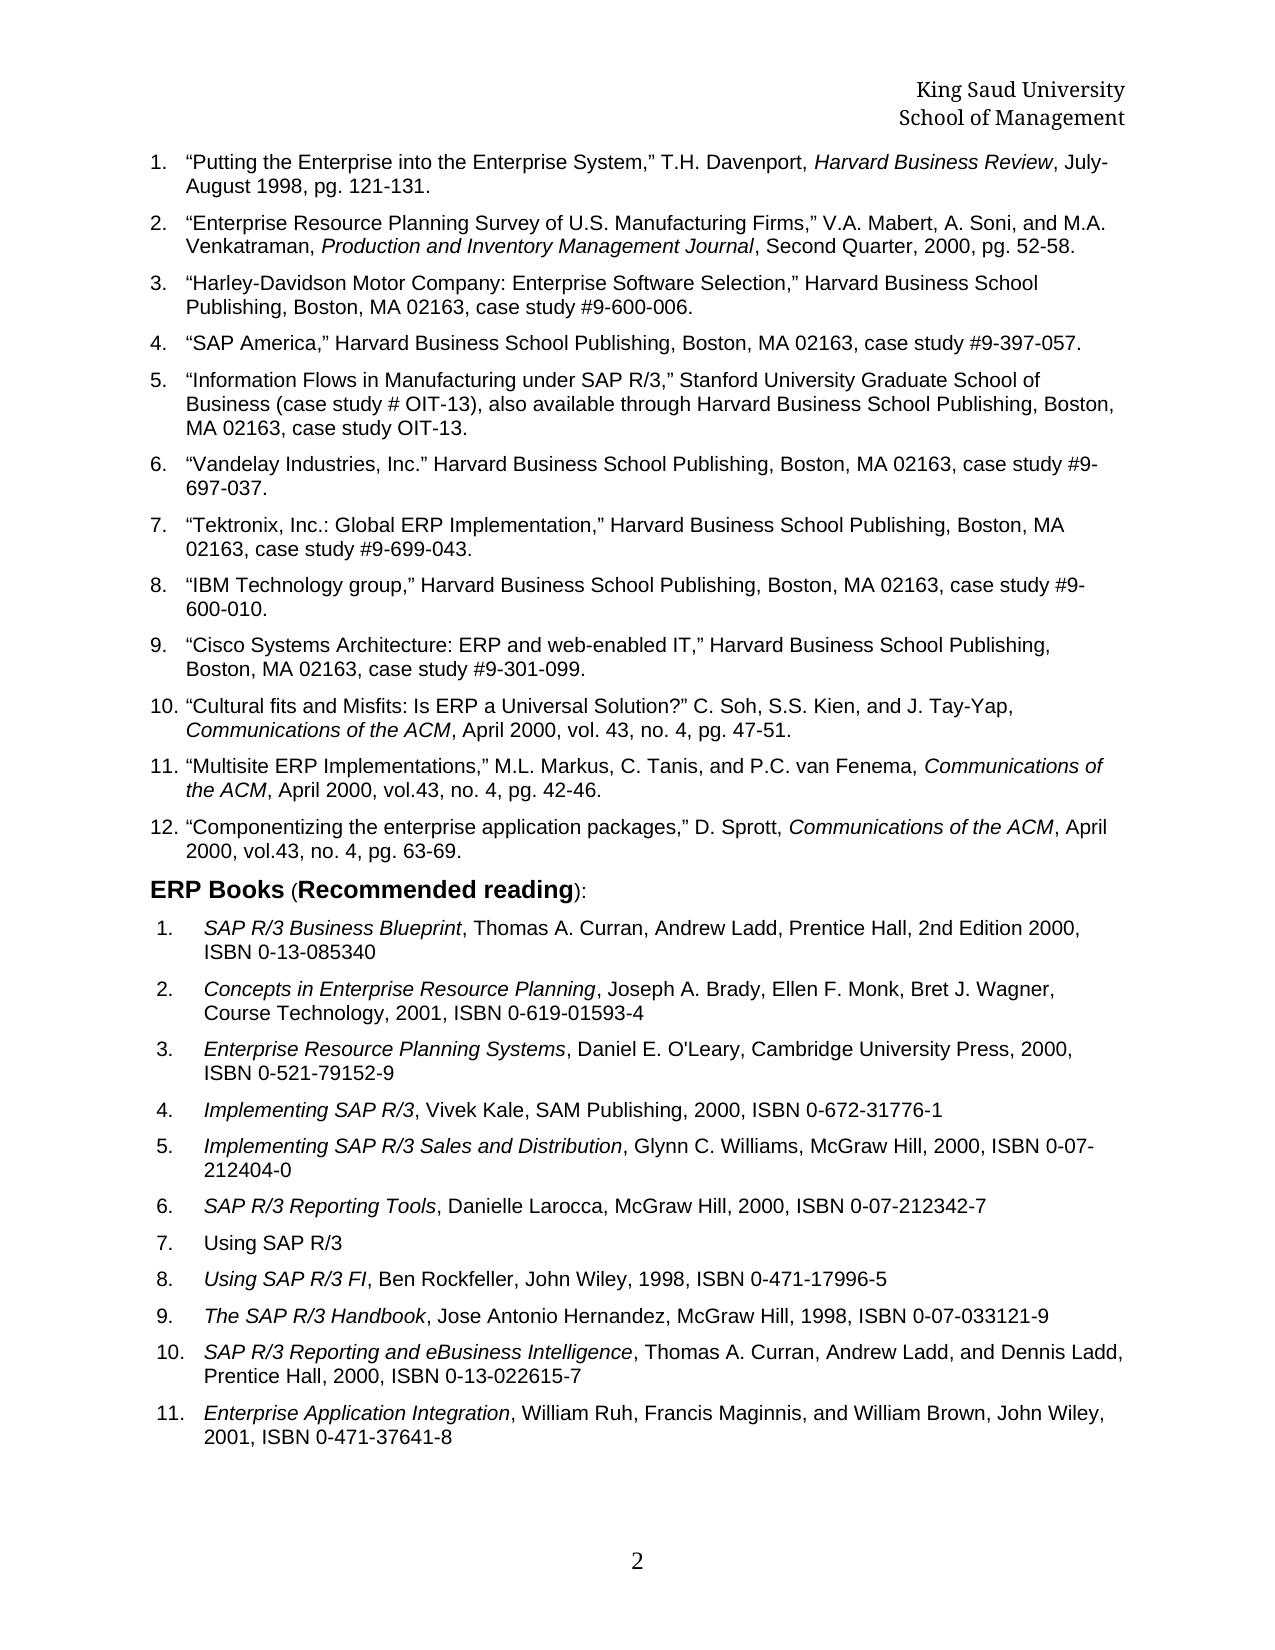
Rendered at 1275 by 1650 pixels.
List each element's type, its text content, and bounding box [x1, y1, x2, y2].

list “Putting the Enterprise into the Enterprise System,” T.H. Davenport, Harvard Business Review, July-August 1998, pg. 121-131. [150, 150, 1125, 198]
list The SAP R/3 Handbook, Jose Antonio Hernandez, McGraw Hill, 1998, ISBN 0-07-033121-9 [156, 1304, 1125, 1328]
list Concepts in Enterprise Resource Planning, Joseph A. Brady, Ellen F. Monk, Bret J. Wagner, Course Technology, 2001, ISBN 0-619-01593-4 [156, 977, 1125, 1024]
list Using SAP R/3 [156, 1231, 1125, 1255]
list “Cisco Systems Architecture: ERP and web-enabled IT,” Harvard Business School Publishing, Boston, MA 02163, case study #9-301-099. [150, 633, 1125, 681]
list “Componentizing the enterprise application packages,” D. Sprott, Communications of the ACM, April 2000, vol.43, no. 4, pg. 63-69. [150, 814, 1125, 862]
list Using SAP R/3 FI, Ben Rockfeller, John Wiley, 1998, ISBN 0-471-17996-5 [156, 1267, 1125, 1291]
list SAP R/3 Reporting and eBusiness Intelligence, Thomas A. Curran, Andrew Ladd, and Dennis Ladd, Prentice Hall, 2000, ISBN 0-13-022615-7 [156, 1340, 1125, 1388]
list “SAP America,” Harvard Business School Publishing, Boston, MA 02163, case study #9-397-057. [150, 331, 1125, 355]
list “Enterprise Resource Planning Survey of U.S. Manufacturing Firms,” V.A. Mabert, A. Soni, and M.A. Venkatraman, Production and Inventory Management Journal, Second Quarter, 2000, pg. 52-58. [150, 210, 1125, 258]
list Implementing SAP R/3 Sales and Distribution, Glynn C. Williams, McGraw Hill, 2000, ISBN 0-07-212404-0 [156, 1134, 1125, 1182]
list Enterprise Resource Planning Systems, Daniel E. O'Leary, Cambridge University Press, 2000, ISBN 0-521-79152-9 [156, 1037, 1125, 1085]
list Implementing SAP R/3, Vivek Kale, SAM Publishing, 2000, ISBN 0-672-31776-1 [156, 1097, 1125, 1121]
list “IBM Technology group,” Harvard Business School Publishing, Boston, MA 02163, case study #9-600-010. [150, 573, 1125, 621]
list “Cultural fits and Misfits: Is ERP a Universal Solution?” C. Soh, S.S. Kien, and J. Tay-Yap, Communications of the ACM, April 2000, vol. 43, no. 4, pg. 47-51. [150, 694, 1125, 742]
list “Multisite ERP Implementations,” M.L. Markus, C. Tanis, and P.C. van Fenema, Communications of the ACM, April 2000, vol.43, no. 4, pg. 42-46. [150, 754, 1125, 802]
list “Vandelay Industries, Inc.” Harvard Business School Publishing, Boston, MA 02163, case study #9-697-037. [150, 452, 1125, 500]
list SAP R/3 Business Blueprint, Thomas A. Curran, Andrew Ladd, Prentice Hall, 2nd Edition 2000, ISBN 0-13-085340 [156, 916, 1125, 964]
list “Tektronix, Inc.: Global ERP Implementation,” Harvard Business School Publishing, Boston, MA 02163, case study #9-699-043. [150, 512, 1125, 560]
list SAP R/3 Reporting Tools, Danielle Larocca, McGraw Hill, 2000, ISBN 0-07-212342-7 [156, 1194, 1125, 1218]
list Enterprise Application Integration, William Ruh, Francis Maginnis, and William Brown, John Wiley, 2001, ISBN 0-471-37641-8 [156, 1401, 1125, 1448]
text ERP Books (Recommended reading): [150, 875, 1125, 904]
list “Harley-Davidson Motor Company: Enterprise Software Selection,” Harvard Business School Publishing, Boston, MA 02163, case study #9-600-006. [150, 271, 1125, 319]
list “Information Flows in Manufacturing under SAP R/3,” Stanford University Graduate School of Business (case study # OIT-13), also available through Harvard Business School Publishing, Boston, MA 02163, case study OIT-13. [150, 368, 1125, 439]
